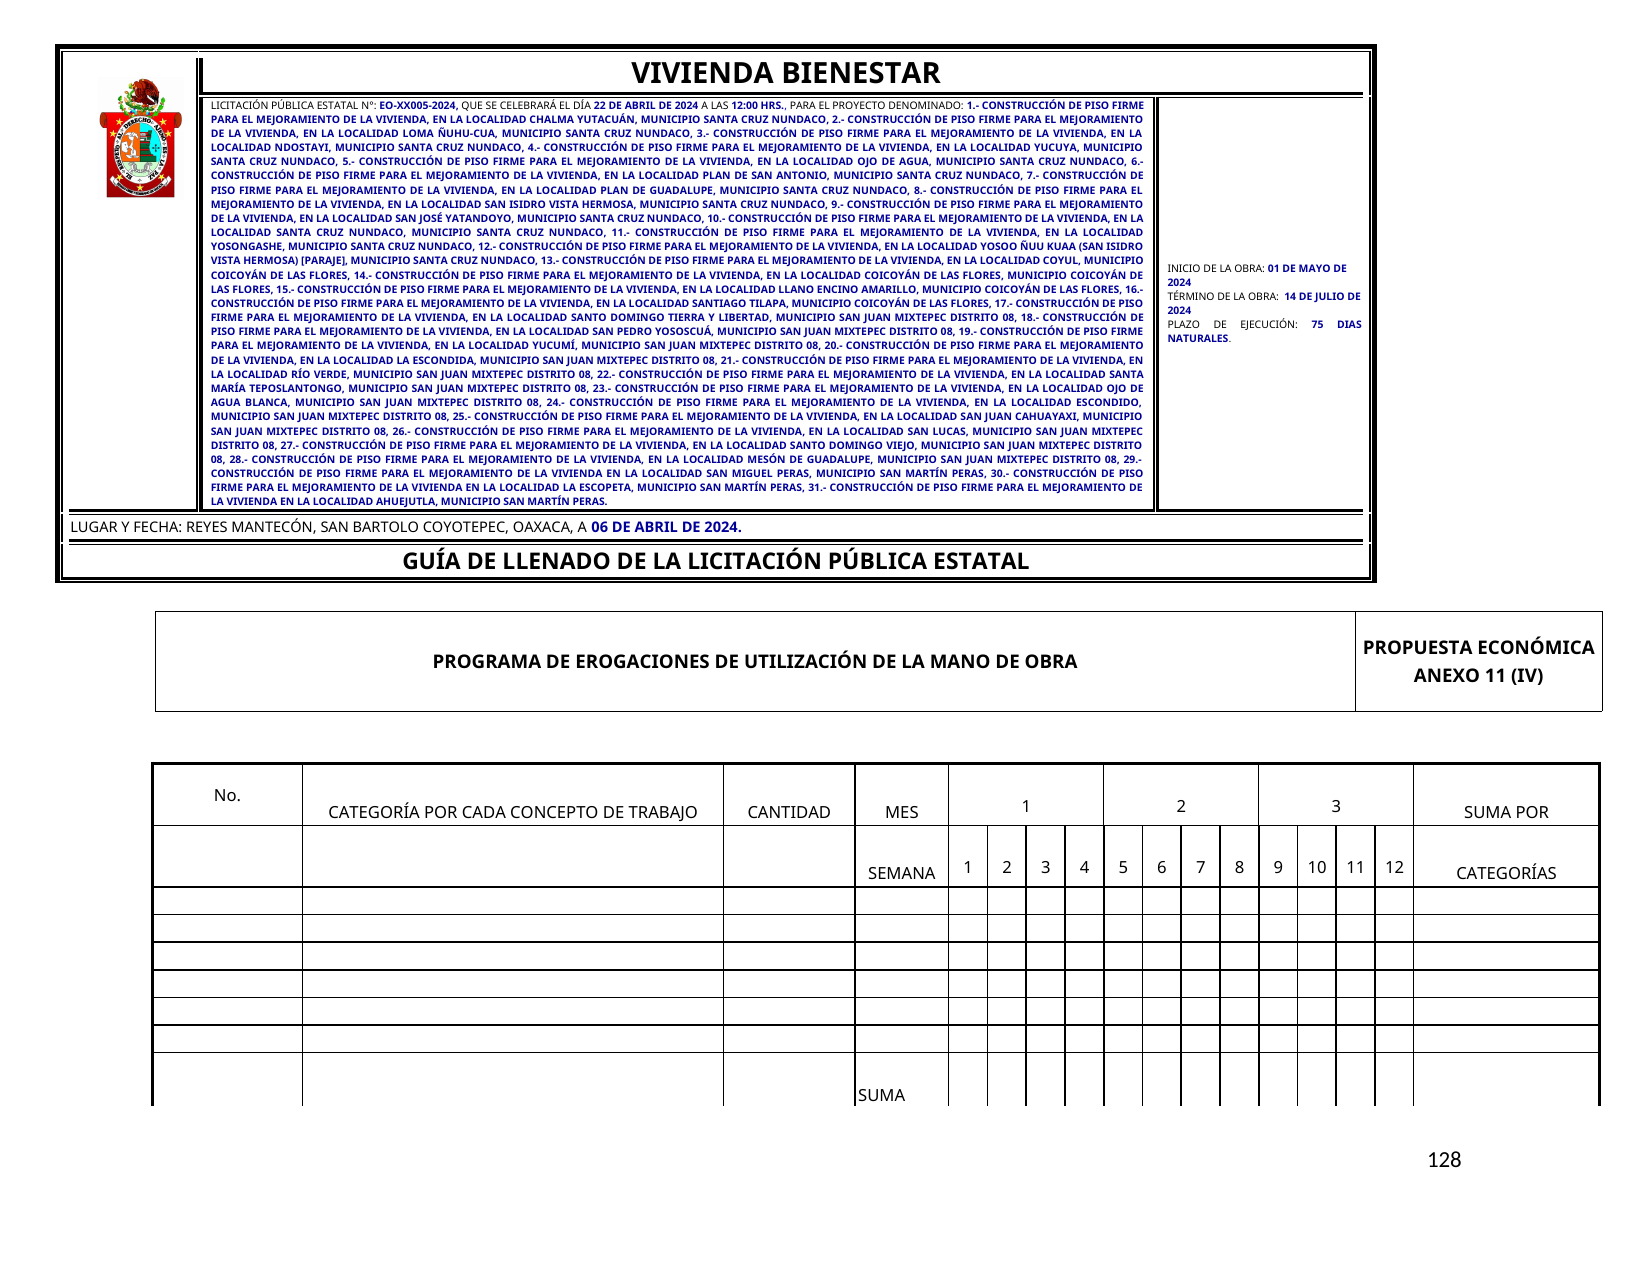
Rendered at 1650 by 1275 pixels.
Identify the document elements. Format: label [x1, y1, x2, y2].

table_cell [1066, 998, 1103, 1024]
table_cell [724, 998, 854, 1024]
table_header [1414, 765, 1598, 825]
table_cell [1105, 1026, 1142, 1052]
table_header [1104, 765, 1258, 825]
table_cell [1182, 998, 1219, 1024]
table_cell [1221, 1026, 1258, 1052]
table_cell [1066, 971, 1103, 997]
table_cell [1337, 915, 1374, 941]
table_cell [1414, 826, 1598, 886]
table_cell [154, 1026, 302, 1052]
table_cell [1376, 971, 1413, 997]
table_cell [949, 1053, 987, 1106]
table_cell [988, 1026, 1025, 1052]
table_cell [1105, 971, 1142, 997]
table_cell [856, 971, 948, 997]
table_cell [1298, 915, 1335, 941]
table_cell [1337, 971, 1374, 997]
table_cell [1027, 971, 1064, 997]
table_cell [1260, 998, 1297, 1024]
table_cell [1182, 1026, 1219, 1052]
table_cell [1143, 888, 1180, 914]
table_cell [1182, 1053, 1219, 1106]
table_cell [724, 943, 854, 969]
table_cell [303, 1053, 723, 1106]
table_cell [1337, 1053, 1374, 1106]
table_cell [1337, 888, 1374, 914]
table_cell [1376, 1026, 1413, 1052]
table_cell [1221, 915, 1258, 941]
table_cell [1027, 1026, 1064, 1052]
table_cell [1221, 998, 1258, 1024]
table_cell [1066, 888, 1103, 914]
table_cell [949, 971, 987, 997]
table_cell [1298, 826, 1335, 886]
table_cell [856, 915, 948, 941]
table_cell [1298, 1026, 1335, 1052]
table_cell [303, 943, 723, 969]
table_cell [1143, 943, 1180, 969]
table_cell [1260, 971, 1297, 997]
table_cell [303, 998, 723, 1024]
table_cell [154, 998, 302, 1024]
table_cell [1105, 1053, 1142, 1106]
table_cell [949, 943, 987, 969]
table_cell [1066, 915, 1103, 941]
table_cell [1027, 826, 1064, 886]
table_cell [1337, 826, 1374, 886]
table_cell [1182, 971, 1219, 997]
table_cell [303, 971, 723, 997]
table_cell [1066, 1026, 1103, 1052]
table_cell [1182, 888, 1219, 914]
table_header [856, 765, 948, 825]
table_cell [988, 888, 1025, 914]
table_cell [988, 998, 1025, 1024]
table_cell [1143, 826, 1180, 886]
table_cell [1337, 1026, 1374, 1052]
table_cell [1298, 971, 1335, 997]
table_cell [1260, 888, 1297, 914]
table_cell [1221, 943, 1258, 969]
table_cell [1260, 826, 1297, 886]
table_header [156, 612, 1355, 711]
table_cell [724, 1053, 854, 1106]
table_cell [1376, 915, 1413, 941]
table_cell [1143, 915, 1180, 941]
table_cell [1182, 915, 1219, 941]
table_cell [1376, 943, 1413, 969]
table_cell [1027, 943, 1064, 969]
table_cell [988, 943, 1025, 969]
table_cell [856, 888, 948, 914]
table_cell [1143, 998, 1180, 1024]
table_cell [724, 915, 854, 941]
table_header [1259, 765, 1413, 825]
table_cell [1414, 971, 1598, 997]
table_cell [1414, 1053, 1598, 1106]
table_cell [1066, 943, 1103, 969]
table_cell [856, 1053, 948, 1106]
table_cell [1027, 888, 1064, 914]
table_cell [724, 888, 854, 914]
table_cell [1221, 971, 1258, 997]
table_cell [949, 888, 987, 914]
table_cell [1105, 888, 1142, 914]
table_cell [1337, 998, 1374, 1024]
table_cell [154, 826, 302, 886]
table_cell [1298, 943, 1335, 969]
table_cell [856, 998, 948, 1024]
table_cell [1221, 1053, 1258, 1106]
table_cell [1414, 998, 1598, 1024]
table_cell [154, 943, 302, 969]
picture [97, 77, 184, 200]
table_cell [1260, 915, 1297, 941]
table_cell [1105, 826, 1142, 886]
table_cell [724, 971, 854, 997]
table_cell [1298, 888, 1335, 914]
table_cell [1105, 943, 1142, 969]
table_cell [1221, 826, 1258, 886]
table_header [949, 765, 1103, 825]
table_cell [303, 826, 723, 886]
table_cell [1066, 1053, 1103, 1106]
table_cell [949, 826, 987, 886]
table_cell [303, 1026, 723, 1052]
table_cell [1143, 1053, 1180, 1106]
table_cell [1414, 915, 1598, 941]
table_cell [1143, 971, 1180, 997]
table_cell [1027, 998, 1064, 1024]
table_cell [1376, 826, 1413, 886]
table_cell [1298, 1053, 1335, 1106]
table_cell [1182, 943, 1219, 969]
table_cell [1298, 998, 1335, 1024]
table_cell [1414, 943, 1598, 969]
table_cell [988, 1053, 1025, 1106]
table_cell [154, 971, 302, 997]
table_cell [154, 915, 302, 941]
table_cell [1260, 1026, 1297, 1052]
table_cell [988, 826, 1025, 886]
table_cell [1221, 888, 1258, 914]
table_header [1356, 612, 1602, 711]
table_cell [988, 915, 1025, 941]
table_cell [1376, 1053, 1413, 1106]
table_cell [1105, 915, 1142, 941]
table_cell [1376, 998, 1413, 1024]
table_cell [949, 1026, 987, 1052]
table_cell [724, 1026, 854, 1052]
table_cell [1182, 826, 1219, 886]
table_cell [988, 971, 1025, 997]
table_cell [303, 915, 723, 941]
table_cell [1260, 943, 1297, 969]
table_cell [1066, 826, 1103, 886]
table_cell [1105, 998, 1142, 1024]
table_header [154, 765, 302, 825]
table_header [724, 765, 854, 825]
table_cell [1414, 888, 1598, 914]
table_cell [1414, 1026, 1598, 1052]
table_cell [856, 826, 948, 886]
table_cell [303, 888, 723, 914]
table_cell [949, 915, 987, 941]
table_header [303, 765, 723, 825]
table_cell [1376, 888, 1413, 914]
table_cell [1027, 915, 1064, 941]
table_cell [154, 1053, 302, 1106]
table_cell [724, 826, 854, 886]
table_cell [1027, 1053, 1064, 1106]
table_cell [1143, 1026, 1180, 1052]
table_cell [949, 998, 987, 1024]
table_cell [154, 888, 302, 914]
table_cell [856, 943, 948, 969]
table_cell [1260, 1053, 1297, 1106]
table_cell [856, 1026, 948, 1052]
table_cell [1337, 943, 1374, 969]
